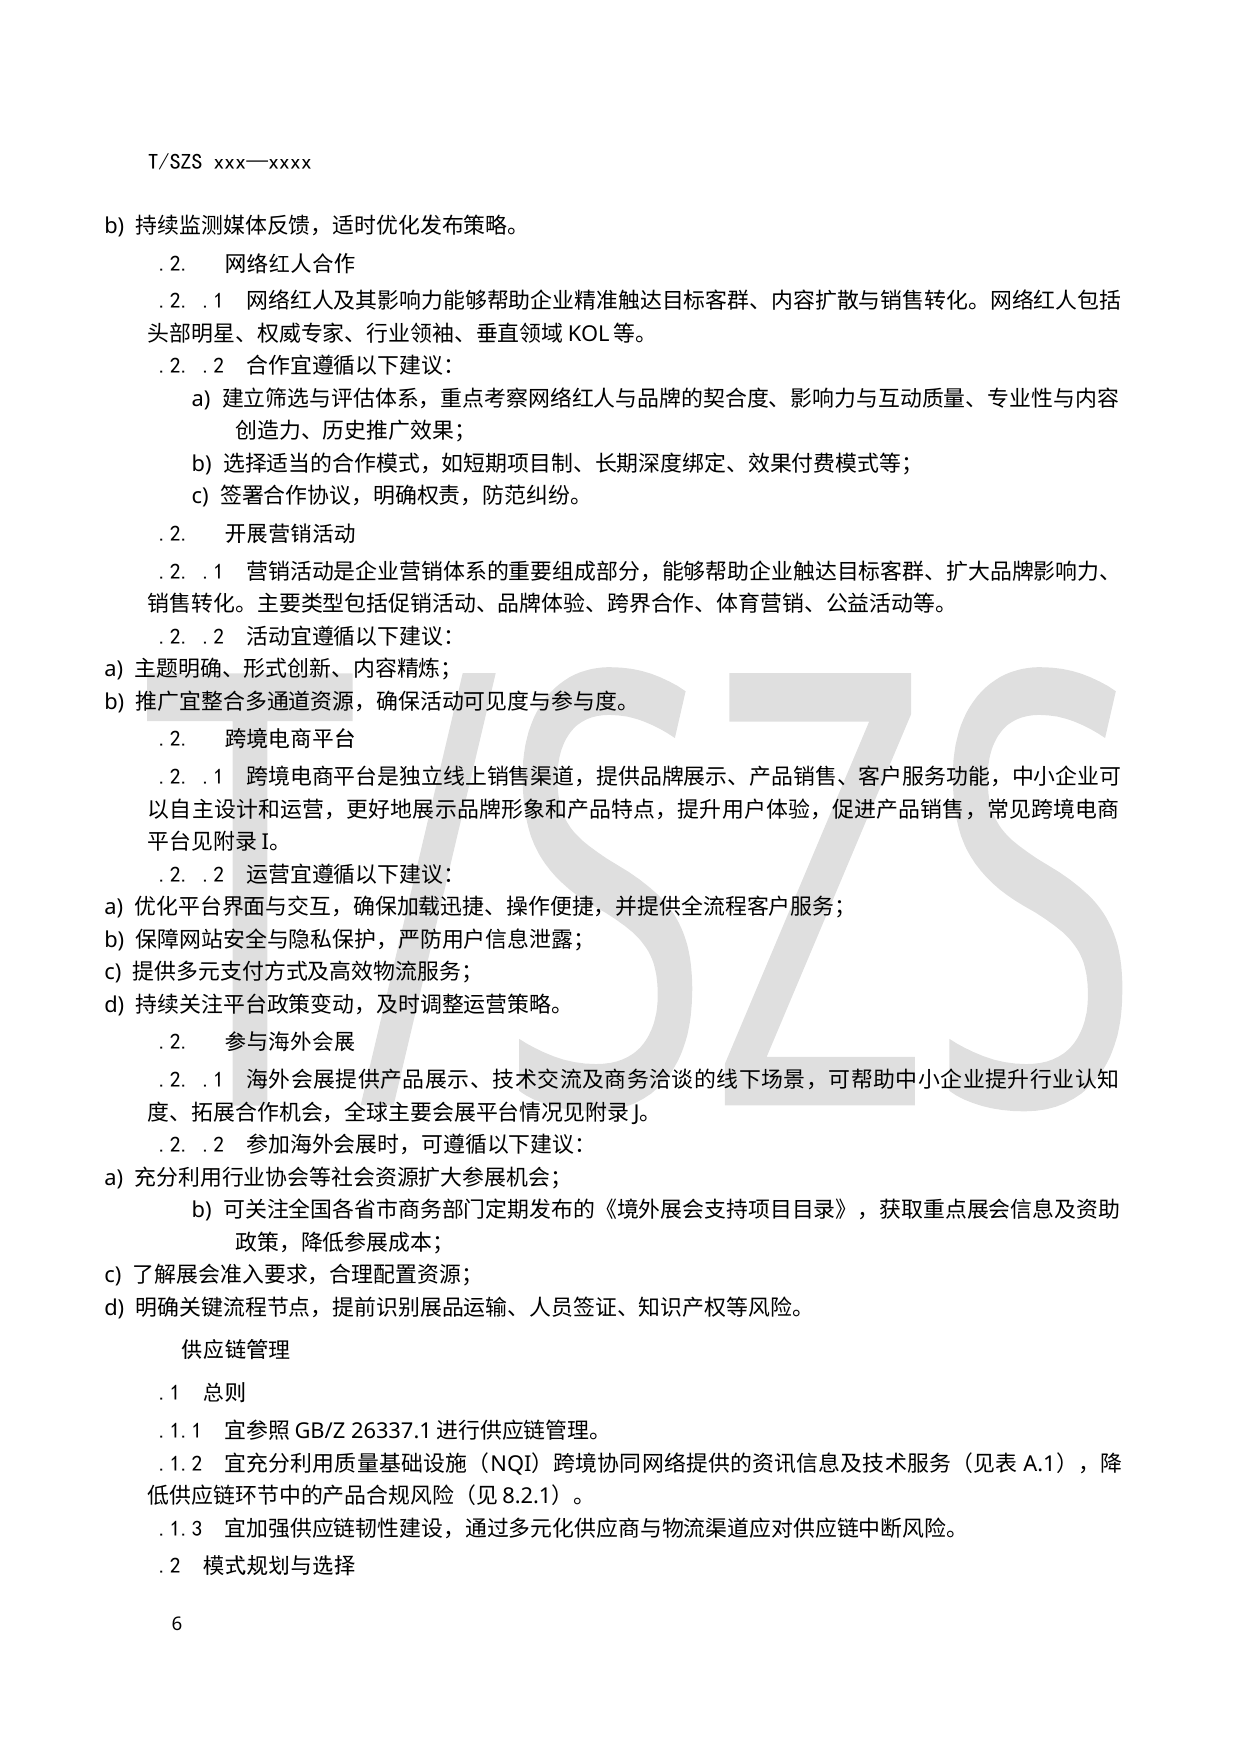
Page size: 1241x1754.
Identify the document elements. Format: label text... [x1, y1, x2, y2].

list 签署合作协议，明确权责，防范纠纷。 [191, 478, 1122, 510]
list 网络红人及其影响力能够帮助企业精准触达目标客群、内容扩散与销售转化。网络红人包括头部明星、权威专家、行业领袖、垂直领域KOL等。 [148, 283, 1122, 348]
list 跨境电商平台是独立线上销售渠道，提供品牌展示、产品销售、客户服务功能，中小企业可以自主设计和运营，更好地展示品牌形象和产品特点，提升用户体验，促进产品销售，常见跨境电商平台见附录I。 [148, 759, 1122, 856]
list 营销活动是企业营销体系的重要组成部分，能够帮助企业触达目标客群、扩大品牌影响力、销售转化。主要类型包括促销活动、品牌体验、跨界合作、体育营销、公益活动等。 [148, 553, 1122, 618]
list 开展营销活动 [148, 516, 1122, 548]
list 充分利用行业协会等社会资源扩大参展机会； [104, 1159, 1122, 1192]
list 主题明确、形式创新、内容精炼； [104, 651, 1122, 683]
list 活动宜遵循以下建议： [148, 618, 1122, 651]
list 宜充分利用质量基础设施（NQI）跨境协同网络提供的资讯信息及技术服务（见表A.1），降低供应链环节中的产品合规风险（见8.2.1）。 [148, 1445, 1122, 1510]
list 持续关注平台政策变动，及时调整运营策略。 [104, 986, 1122, 1019]
list 网络红人合作 [148, 245, 1122, 278]
list 供应链管理 [148, 1332, 1122, 1364]
list 持续监测媒体反馈，适时优化发布策略。 [104, 207, 1122, 240]
list 合作宜遵循以下建议： [148, 348, 1122, 380]
list 可关注全国各省市商务部门定期发布的《境外展会支持项目目录》，获取重点展会信息及资助政策，降低参展成本； [191, 1192, 1122, 1257]
list 优化平台界面与交互，确保加载迅捷、操作便捷，并提供全流程客户服务； [104, 889, 1122, 921]
list 模式规划与选择 [148, 1548, 1122, 1580]
list 参加海外会展时，可遵循以下建议： [148, 1127, 1122, 1159]
list 建立筛选与评估体系，重点考察网络红人与品牌的契合度、影响力与互动质量、专业性与内容创造力、历史推广效果； [191, 380, 1122, 445]
list 跨境电商平台 [148, 721, 1122, 753]
list 明确关键流程节点，提前识别展品运输、人员签证、知识产权等风险。 [104, 1289, 1122, 1322]
list 宜参照GB/Z 26337.1进行供应链管理。 [148, 1413, 1122, 1445]
list 选择适当的合作模式，如短期项目制、长期深度绑定、效果付费模式等； [191, 445, 1122, 478]
list 了解展会准入要求，合理配置资源； [104, 1257, 1122, 1289]
list 海外会展提供产品展示、技术交流及商务洽谈的线下场景，可帮助中小企业提升行业认知度、拓展合作机会，全球主要会展平台情况见附录J。 [148, 1062, 1122, 1127]
list 总则 [148, 1375, 1122, 1407]
list 提供多元支付方式及高效物流服务； [104, 954, 1122, 986]
list 参与海外会展 [148, 1024, 1122, 1056]
list 推广宜整合多通道资源，确保活动可见度与参与度。 [104, 683, 1122, 716]
list 运营宜遵循以下建议： [148, 856, 1122, 889]
list 保障网站安全与隐私保护，严防用户信息泄露； [104, 921, 1122, 954]
list 宜加强供应链韧性建设，通过多元化供应商与物流渠道应对供应链中断风险。 [148, 1510, 1122, 1543]
